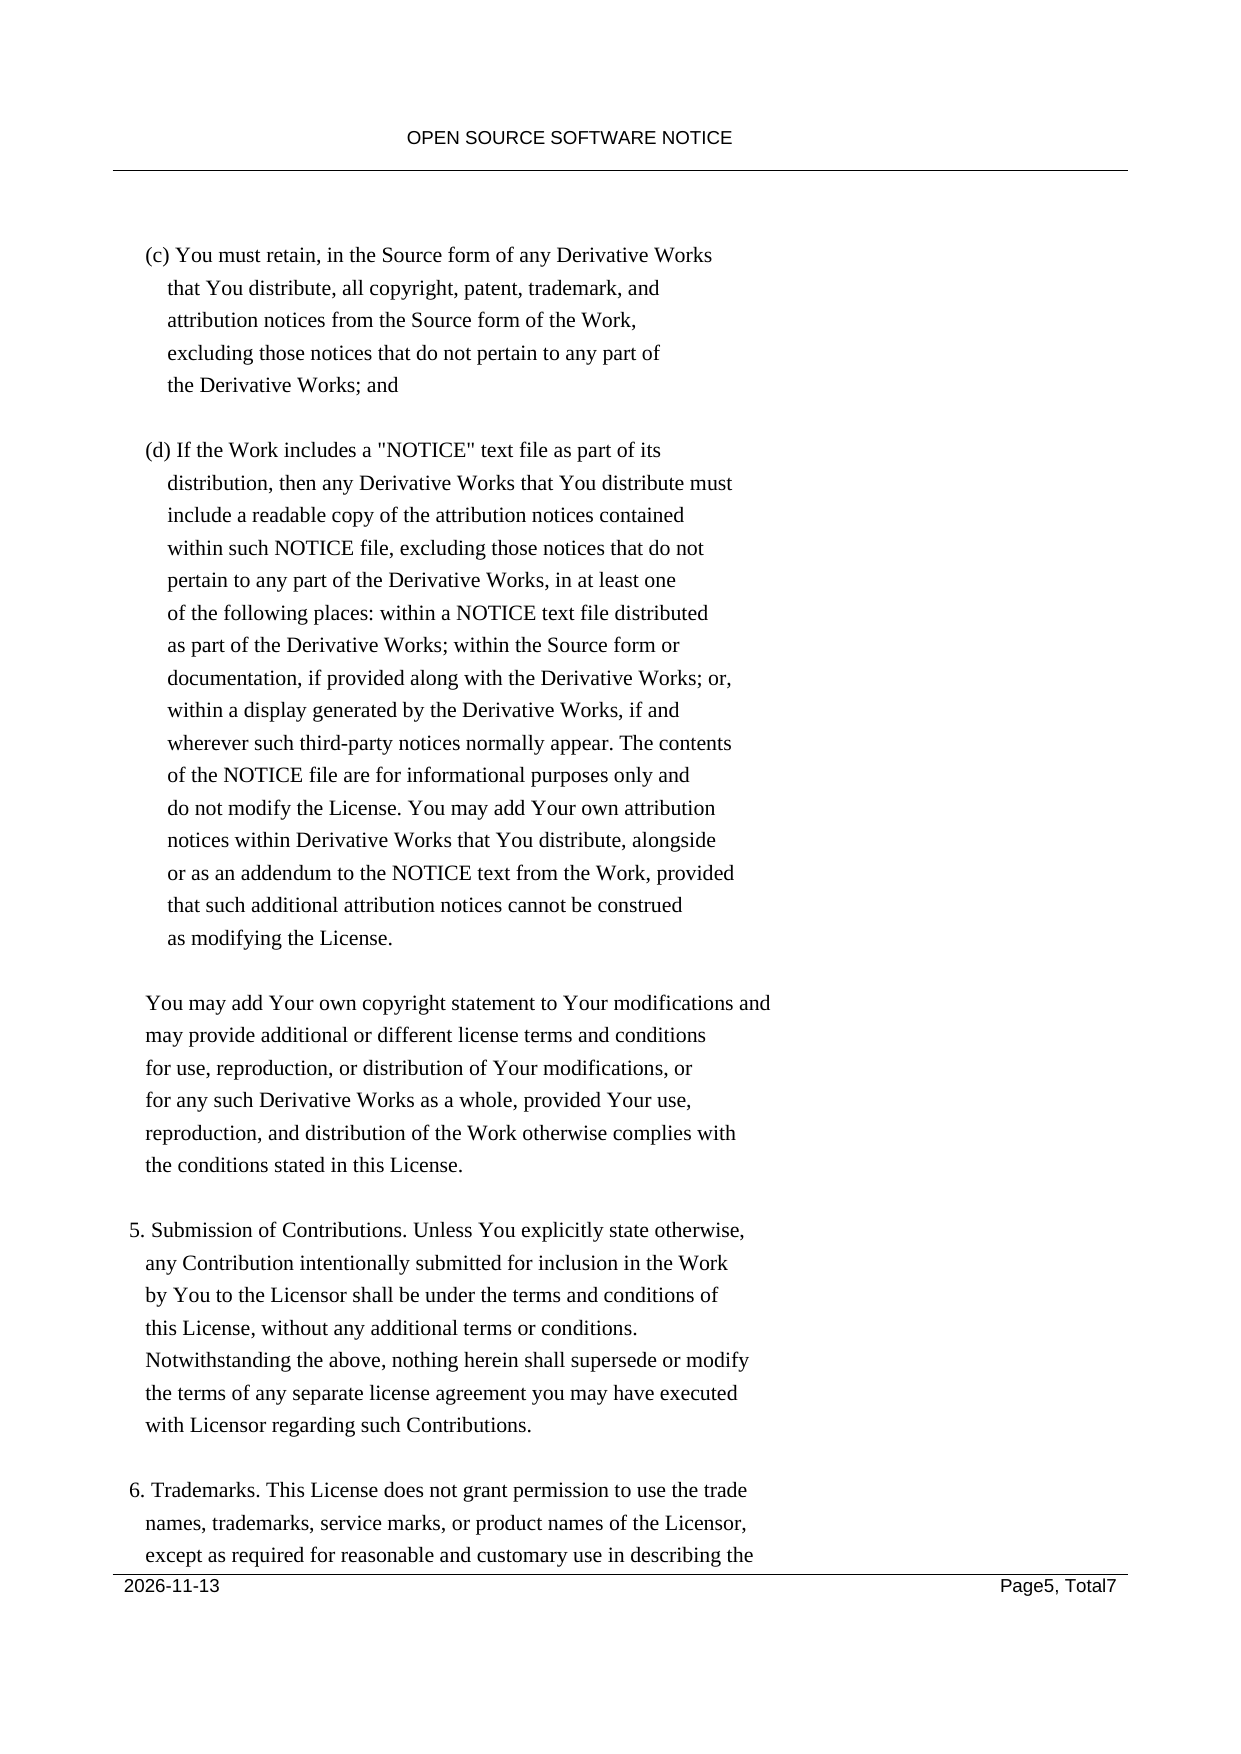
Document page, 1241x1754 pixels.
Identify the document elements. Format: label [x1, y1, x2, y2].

text [112, 206, 1128, 1571]
